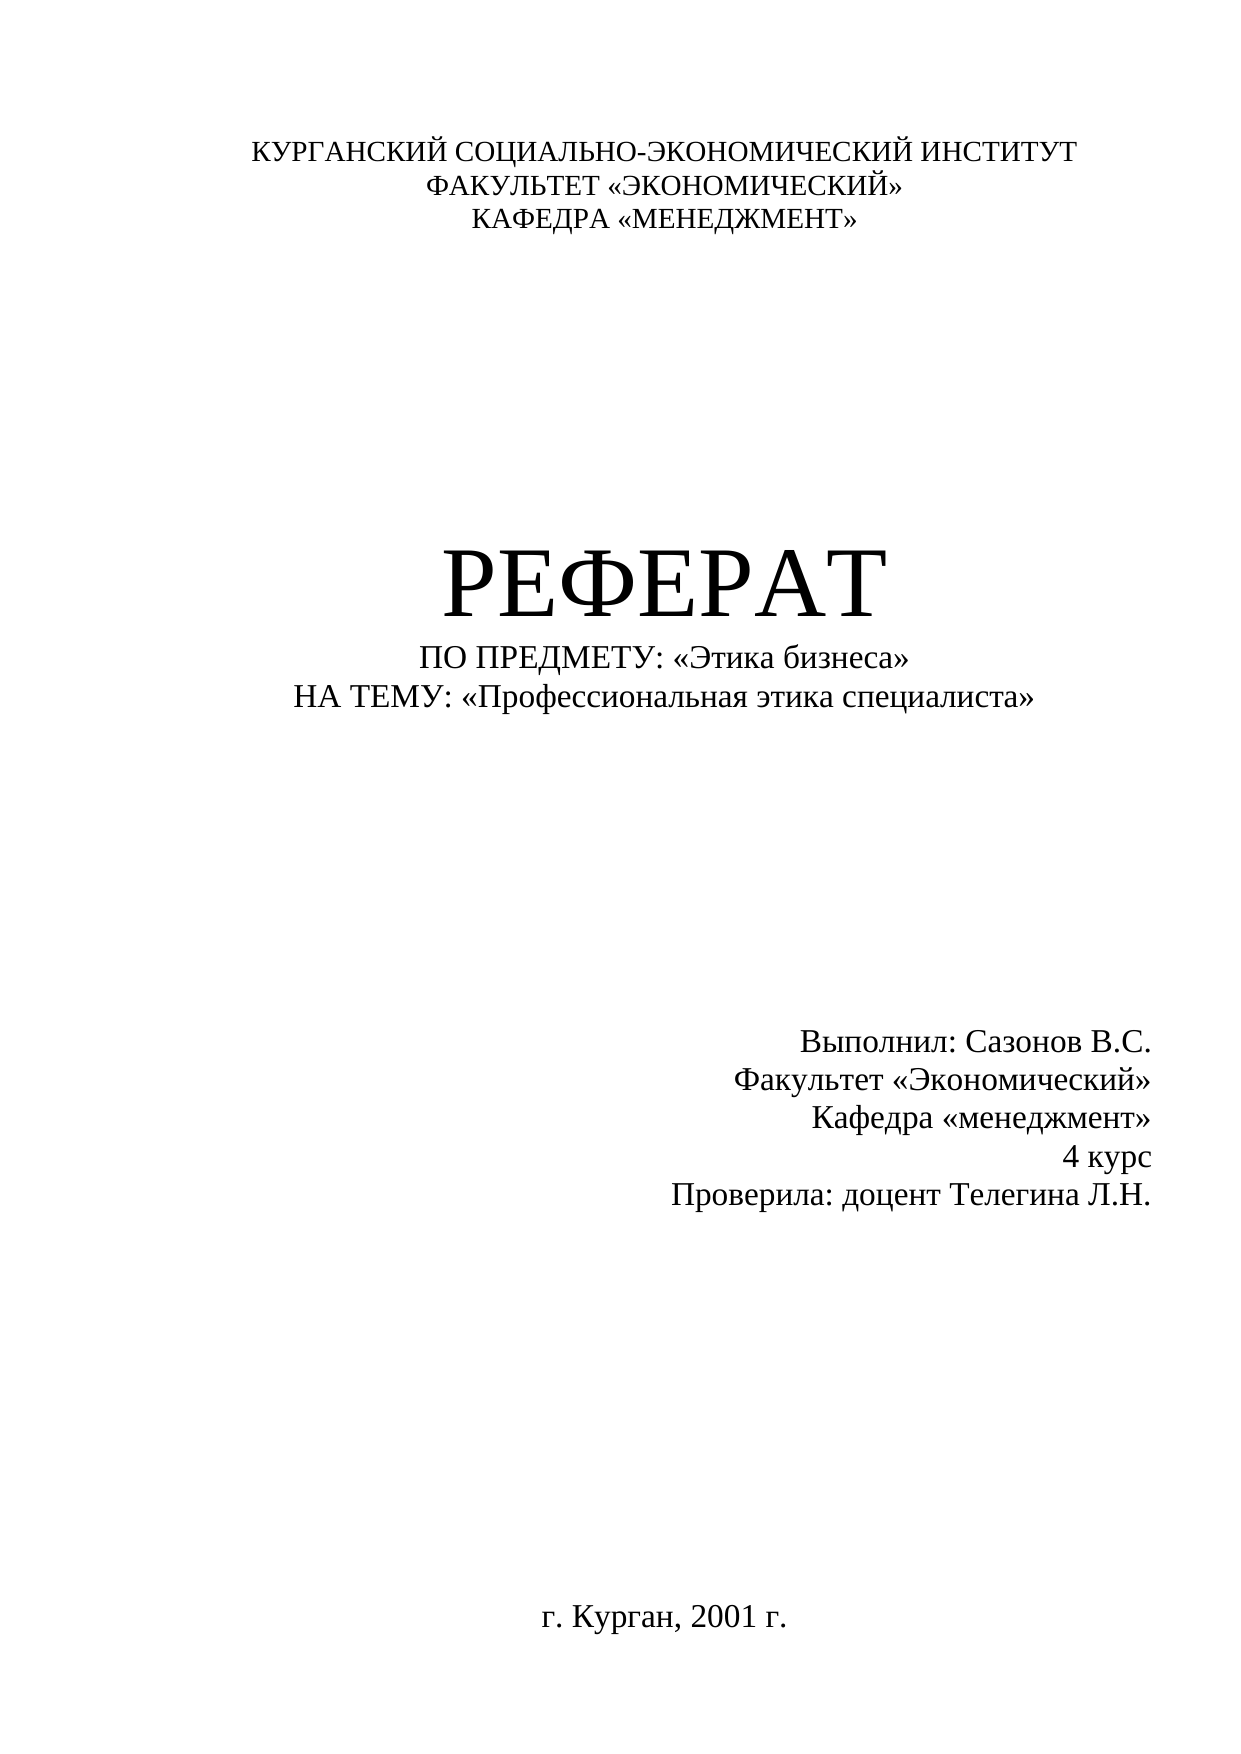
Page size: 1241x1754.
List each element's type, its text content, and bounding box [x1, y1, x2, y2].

text Кафедра «менеджмент» [177, 1098, 1152, 1136]
subtitle КУРГАНСКИЙ СОЦИАЛЬНО-ЭКОНОМИЧЕСКИЙ ИНСТИТУТ [177, 118, 1152, 168]
subtitle ПО ПРЕДМЕТУ: «Этика бизнеса» [177, 638, 1152, 676]
text НА ТЕМУ: «Профессиональная этика специалиста» [177, 676, 1152, 714]
subtitle РЕФЕРАТ [177, 523, 1152, 638]
text ФАКУЛЬТЕТ «ЭКОНОМИЧЕСКИЙ» [177, 168, 1152, 202]
text г. Курган, 2001 г. [177, 1596, 1152, 1634]
text Выполнил: Сазонов В.С. [177, 1021, 1152, 1059]
text Проверила: доцент Телегина Л.Н. [177, 1174, 1152, 1213]
text 4 курс [177, 1136, 1152, 1174]
text Факультет «Экономический» [177, 1059, 1152, 1098]
text КАФЕДРА «МЕНЕДЖМЕНТ» [177, 202, 1152, 235]
